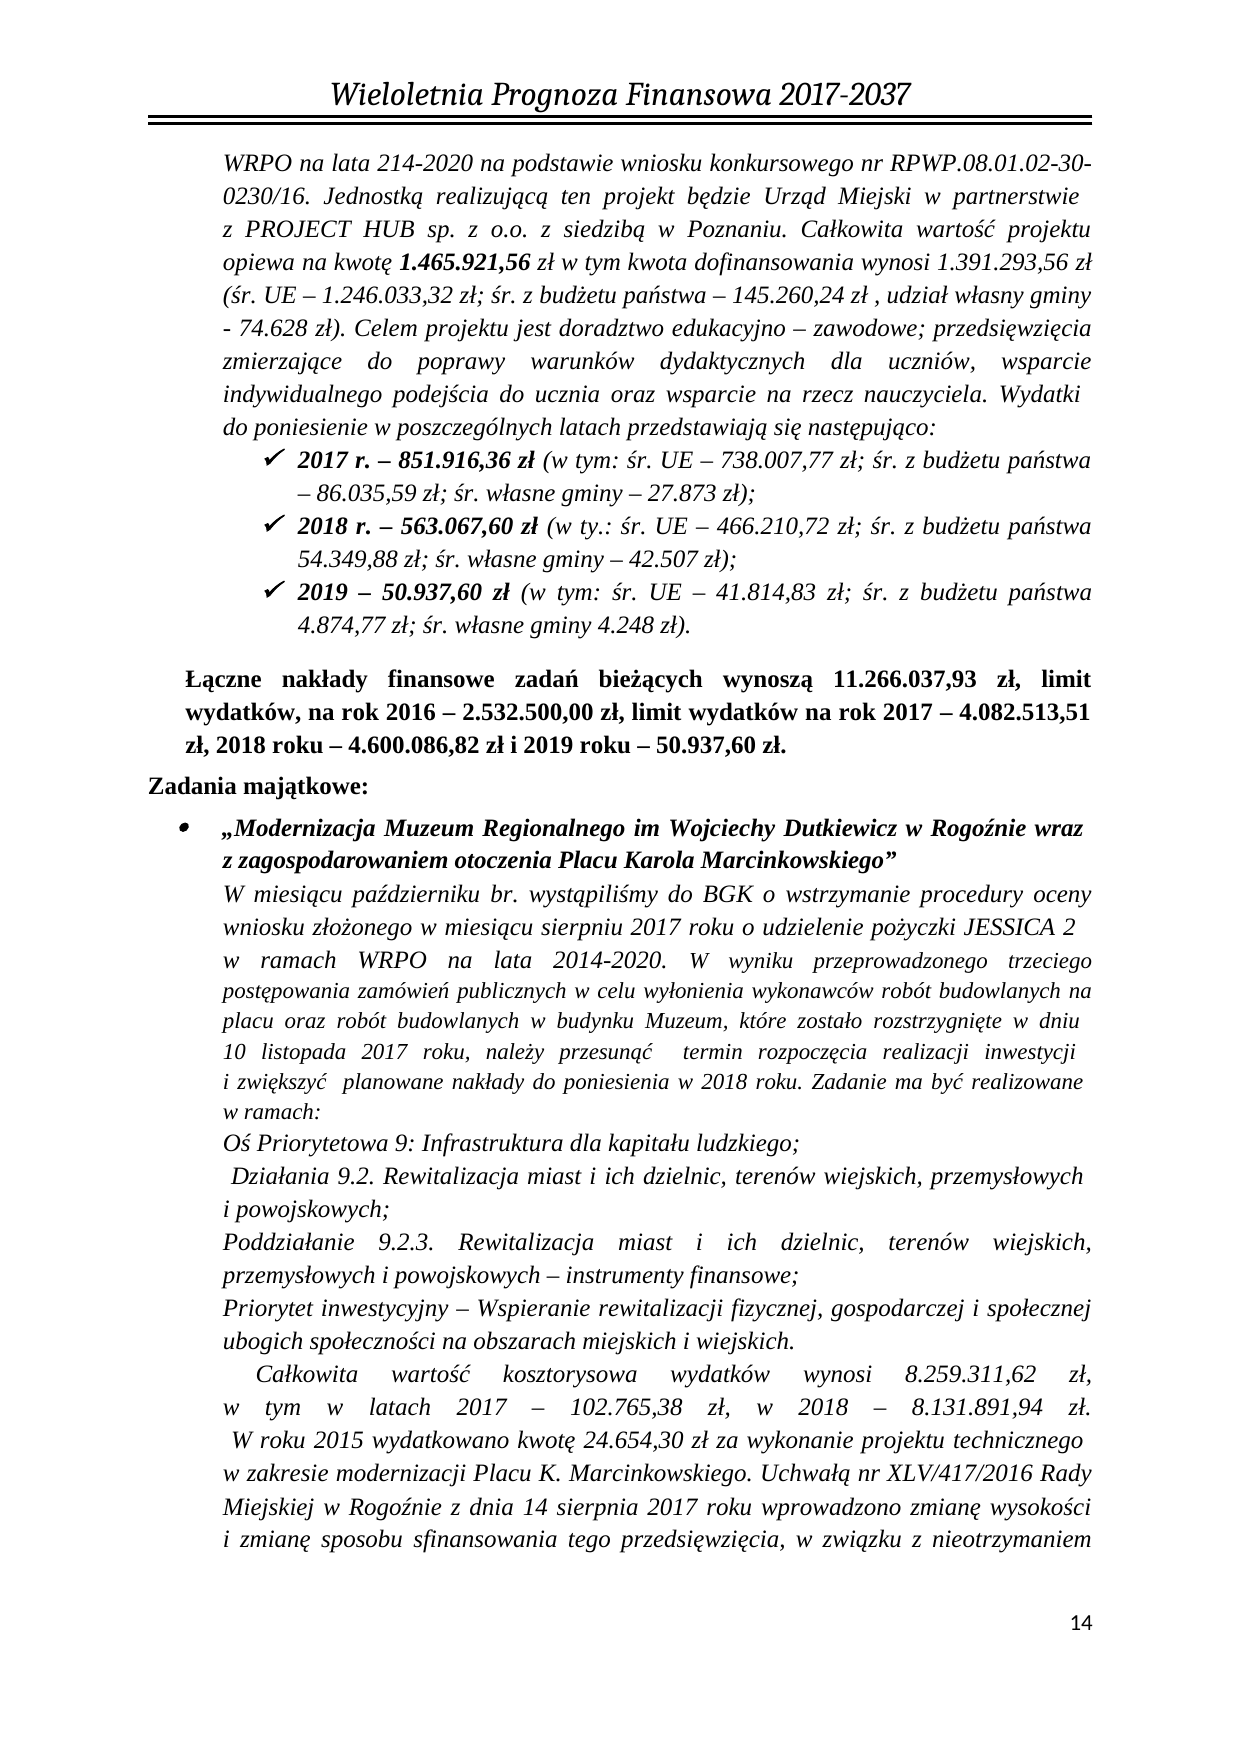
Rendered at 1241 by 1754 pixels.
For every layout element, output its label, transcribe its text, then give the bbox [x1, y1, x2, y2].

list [223, 1359, 1092, 1553]
list 2019 – 50.937,60 zł (w tym: śr. UE – 41.814,83 zł; śr. z budżetu państwa 4.874,77 zł; śr. własne gminy 4.248 zł). [260, 577, 1092, 639]
list „Modernizacja Muzeum Regionalnego im Wojciechy Dutkiewicz w Rogoźnie wraz z zagospodarowaniem otoczenia Placu Karola Marcinkowskiego” [177, 813, 1092, 874]
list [185, 148, 1092, 441]
list Oś Priorytetowa 9: Infrastruktura dla kapitału ludzkiego; [223, 1128, 1092, 1157]
list Priorytet inwestycyjny – Wspieranie rewitalizacji fizycznej, gospodarczej i społecznej ubogich społeczności na obszarach miejskich i wiejskich. [223, 1293, 1092, 1355]
list Działania 9.2. Rewitalizacja miast i ich dzielnic, terenów wiejskich, przemysłowych i powojskowych; [223, 1161, 1092, 1223]
text Zadania majątkowe: [148, 771, 1092, 800]
list Poddziałanie 9.2.3. Rewitalizacja miast i ich dzielnic, terenów wiejskich, przemysłowych i powojskowych – instrumenty finansowe; [223, 1227, 1092, 1289]
list 2018 r. – 563.067,60 zł (w ty.: śr. UE – 466.210,72 zł; śr. z budżetu państwa 54.349,88 zł; śr. własne gminy – 42.507 zł); [260, 511, 1092, 573]
text Łączne nakłady finansowe zadań bieżących wynoszą 11.266.037,93 zł, limit wydatków, na rok 2016 – 2.532.500,00 zł, limit wydatków na rok 2017 – 4.082.513,51 zł, 2018 roku – 4.600.086,82 zł i 2019 roku – 50.937,60 zł. [185, 664, 1092, 759]
list 2017 r. – 851.916,36 zł (w tym: śr. UE – 738.007,77 zł; śr. z budżetu państwa – 86.035,59 zł; śr. własne gminy – 27.873 zł); [260, 445, 1092, 507]
list W miesiącu październiku br. wystąpiliśmy do BGK o wstrzymanie procedury oceny wniosku złożonego w miesiącu sierpniu 2017 roku o udzielenie pożyczki JESSICA 2 w ramach WRPO na lata 2014-2020. W wyniku przeprowadzonego trzeciego postępowania zamówień publicznych w celu wyłonienia wykonawców robót budowlanych na placu oraz robót budowlanych w budynku Muzeum, które zostało rozstrzygnięte w dniu 10 listopada 2017 roku, należy przesunąć termin rozpoczęcia realizacji inwestycji i zwiększyć planowane nakłady do poniesienia w 2018 roku. Zadanie ma być realizowane w ramach: [223, 879, 1092, 1124]
